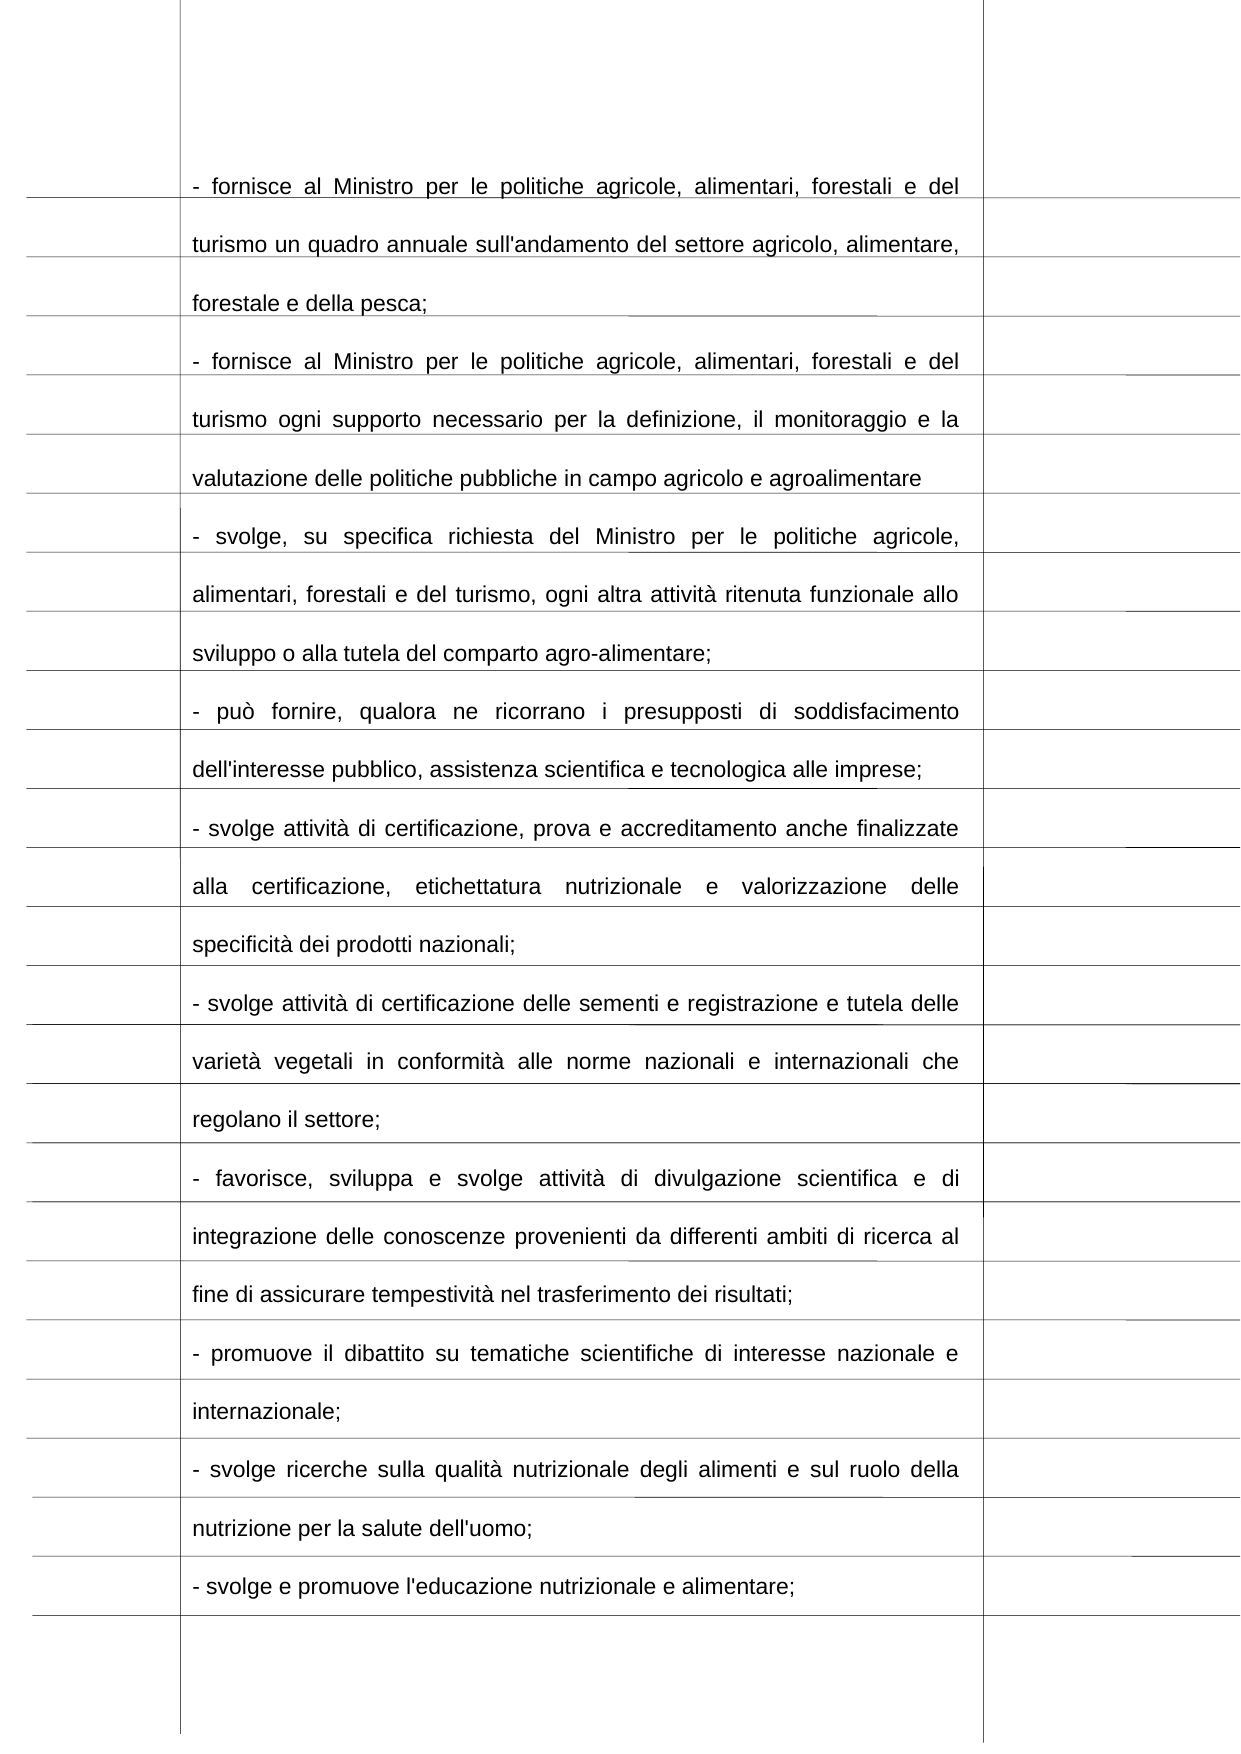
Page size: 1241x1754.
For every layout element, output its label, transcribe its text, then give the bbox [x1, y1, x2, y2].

text - può fornire, qualora ne ricorrano i presupposti di soddisfacimento dell'interesse pubblico, assistenza scientifica e tecnologica alle imprese; [192, 673, 960, 789]
text - fornisce al Ministro per le politiche agricole, alimentari, forestali e del turismo ogni supporto necessario per la definizione, il monitoraggio e la valutazione delle politiche pubbliche in campo agricolo e agroalimentare [192, 323, 960, 498]
text - favorisce, sviluppa e svolge attività di divulgazione scientifica e di integrazione delle conoscenze provenienti da differenti ambiti di ricerca al fine di assicurare tempestività nel trasferimento dei risultati; [192, 1139, 960, 1314]
text - svolge e promuove l'educazione nutrizionale e alimentare; [192, 1548, 960, 1606]
text - fornisce al Ministro per le politiche agricole, alimentari, forestali e del turismo un quadro annuale sull'andamento del settore agricolo, alimentare, forestale e della pesca; [192, 148, 960, 323]
text - svolge attività di certificazione delle sementi e registrazione e tutela delle varietà vegetali in conformità alle norme nazionali e internazionali che regolano il settore; [192, 964, 960, 1139]
text - svolge, su specifica richiesta del Ministro per le politiche agricole, alimentari, forestali e del turismo, ogni altra attività ritenuta funzionale allo sviluppo o alla tutela del comparto agro-alimentare; [192, 498, 960, 673]
text - svolge attività di certificazione, prova e accreditamento anche finalizzate alla certificazione, etichettatura nutrizionale e valorizzazione delle specificità dei prodotti nazionali; [192, 789, 960, 964]
text - promuove il dibattito su tematiche scientifiche di interesse nazionale e internazionale; [192, 1314, 960, 1431]
text - svolge ricerche sulla qualità nutrizionale degli alimenti e sul ruolo della nutrizione per la salute dell'uomo; [192, 1431, 960, 1548]
